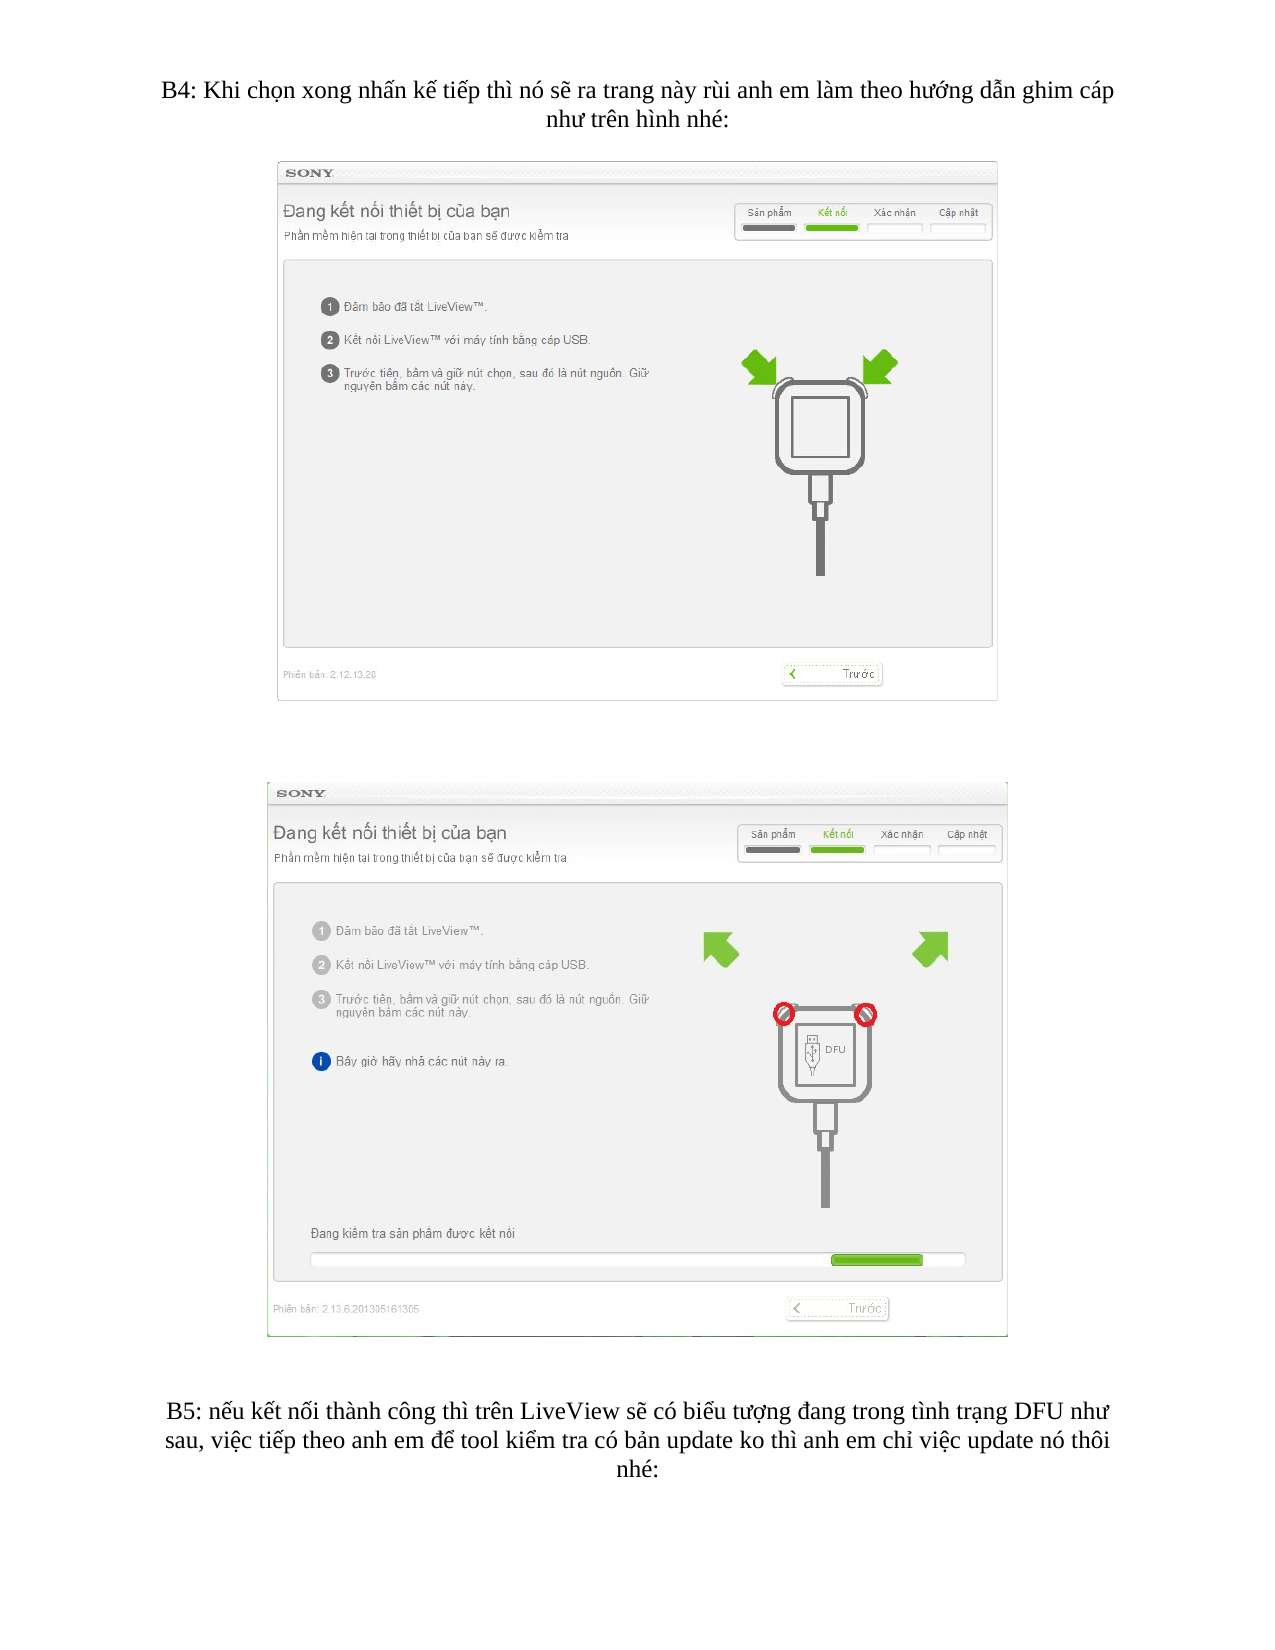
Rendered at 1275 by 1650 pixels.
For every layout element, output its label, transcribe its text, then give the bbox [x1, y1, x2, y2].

text B4: Khi chọn xong nhấn kế tiếp thì nó sẽ ra trang này rùi anh em làm theo hướng dẫn ghim cáp như trên hình nhé: [150, 75, 1125, 132]
text B5: nếu kết nối thành công thì trên LiveView sẽ có biểu tượng đang trong tình trạng DFU như sau, việc tiếp theo anh em để tool kiểm tra có bản update ko thì anh em chỉ việc update nó thôi nhé: [150, 1396, 1125, 1483]
picture [267, 782, 1008, 1337]
picture [277, 161, 998, 701]
